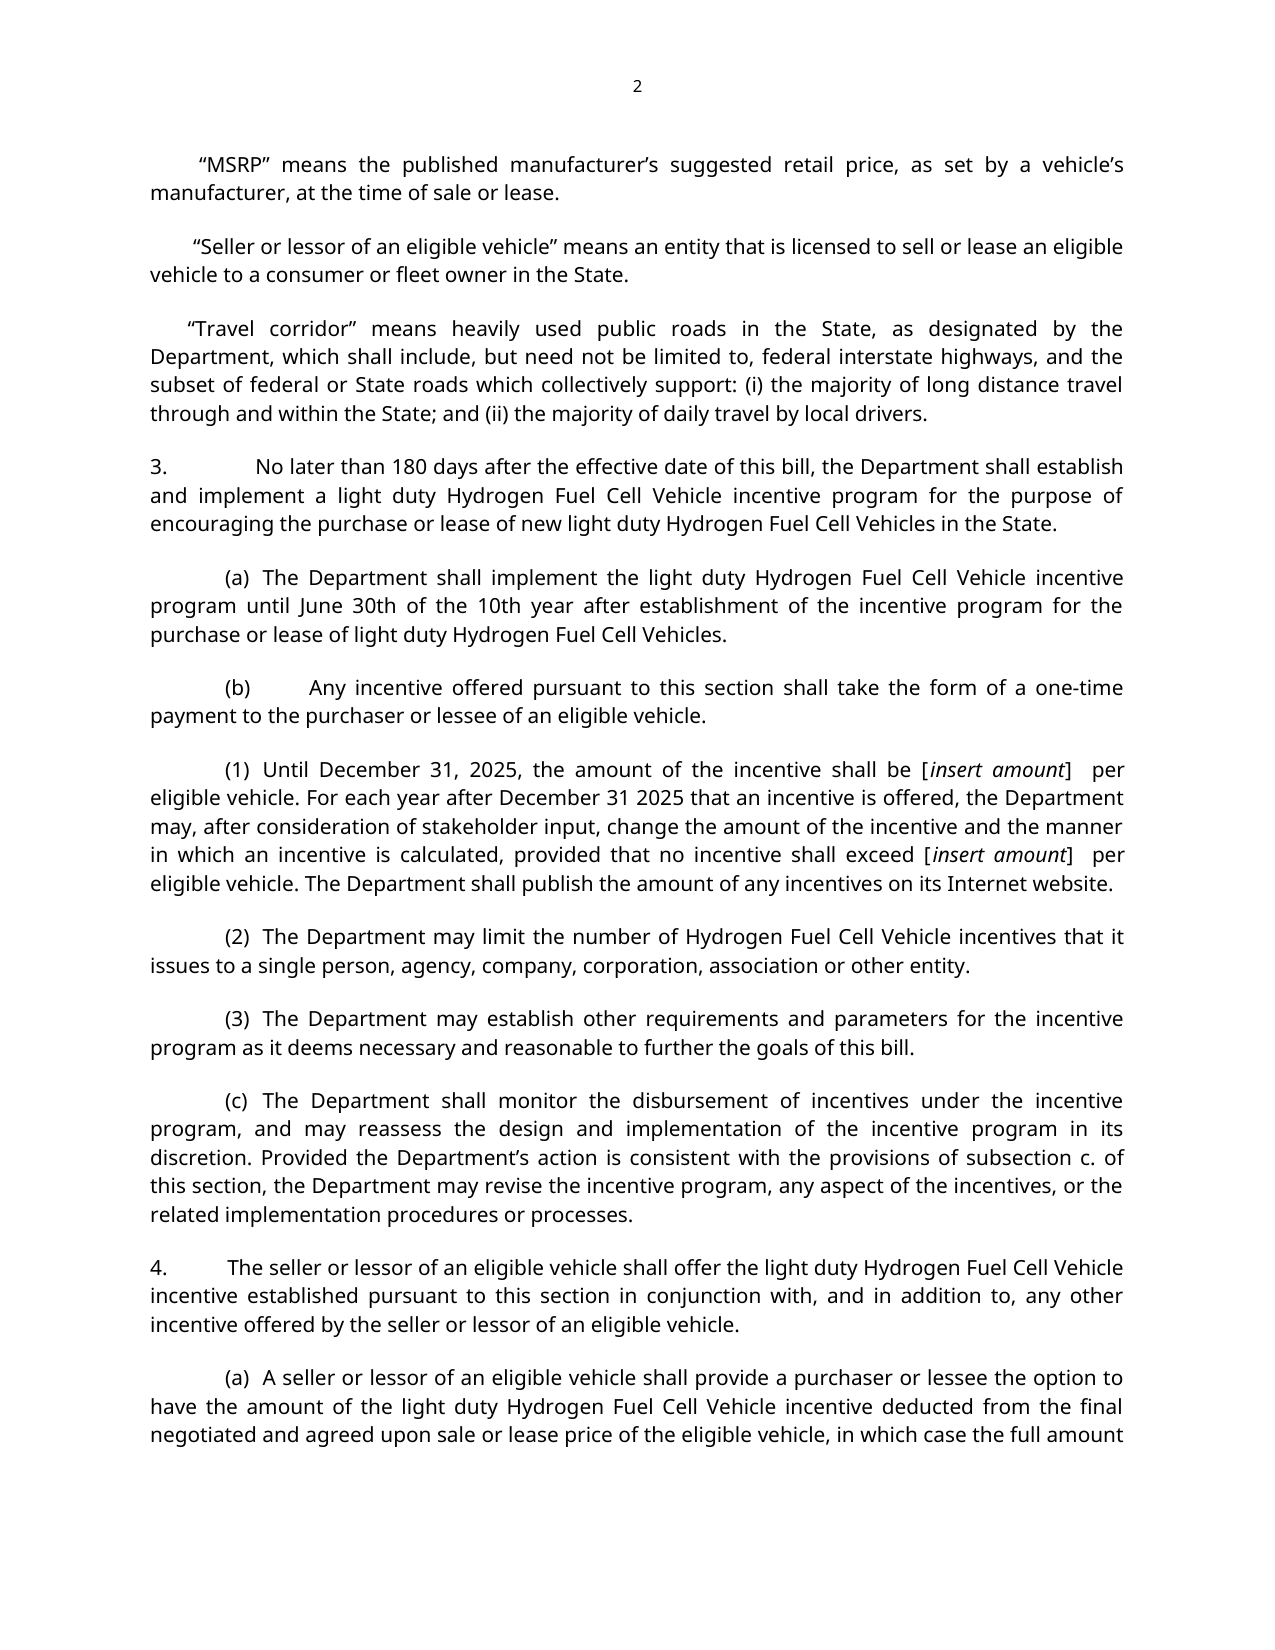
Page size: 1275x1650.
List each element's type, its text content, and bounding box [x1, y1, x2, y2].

subtitle The seller or lessor of an eligible vehicle shall offer the light duty Hydrogen Fuel Cell Vehicle incentive established pursuant to this section in conjunction with, and in addition to, any other incentive offered by the seller or lessor of an eligible vehicle. [150, 1253, 1125, 1338]
subtitle No later than 180 days after the effective date of this bill, the Department shall establish and implement a light duty Hydrogen Fuel Cell Vehicle incentive program for the purpose of encouraging the purchase or lease of new light duty Hydrogen Fuel Cell Vehicles in the State. [150, 452, 1125, 538]
subtitle The Department may limit the number of Hydrogen Fuel Cell Vehicle incentives that it issues to a single person, agency, company, corporation, association or other entity. [150, 922, 1125, 979]
subtitle Any incentive offered pursuant to this section shall take the form of a one-time payment to the purchaser or lessee of an eligible vehicle. [150, 673, 1125, 730]
subtitle The Department shall monitor the disbursement of incentives under the incentive program, and may reassess the design and implementation of the incentive program in its discretion. Provided the Department’s action is consistent with the provisions of subsection c. of this section, the Department may revise the incentive program, any aspect of the incentives, or the related implementation procedures or processes. [150, 1086, 1125, 1228]
subtitle The Department may establish other requirements and parameters for the incentive program as it deems necessary and reasonable to further the goals of this bill. [150, 1004, 1125, 1061]
text “Seller or lessor of an eligible vehicle” means an entity that is licensed to sell or lease an eligible vehicle to a consumer or fleet owner in the State. [150, 232, 1125, 289]
text “MSRP” means the published manufacturer’s suggested retail price, as set by a vehicle’s manufacturer, at the time of sale or lease. [150, 150, 1125, 207]
subtitle Until December 31, 2025, the amount of the incentive shall be [insert amount] per eligible vehicle. For each year after December 31 2025 that an incentive is offered, the Department may, after consideration of stakeholder input, change the amount of the incentive and the manner in which an incentive is calculated, provided that no incentive shall exceed [insert amount] per eligible vehicle. The Department shall publish the amount of any incentives on its Internet website. [150, 755, 1125, 897]
subtitle The Department shall implement the light duty Hydrogen Fuel Cell Vehicle incentive program until June 30th of the 10th year after establishment of the incentive program for the purchase or lease of light duty Hydrogen Fuel Cell Vehicles. [150, 563, 1125, 648]
text “Travel corridor” means heavily used public roads in the State, as designated by the Department, which shall include, but need not be limited to, federal interstate highways, and the subset of federal or State roads which collectively support: (i) the majority of long distance travel through and within the State; and (ii) the majority of daily travel by local drivers. [150, 314, 1125, 427]
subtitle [150, 1363, 1125, 1449]
